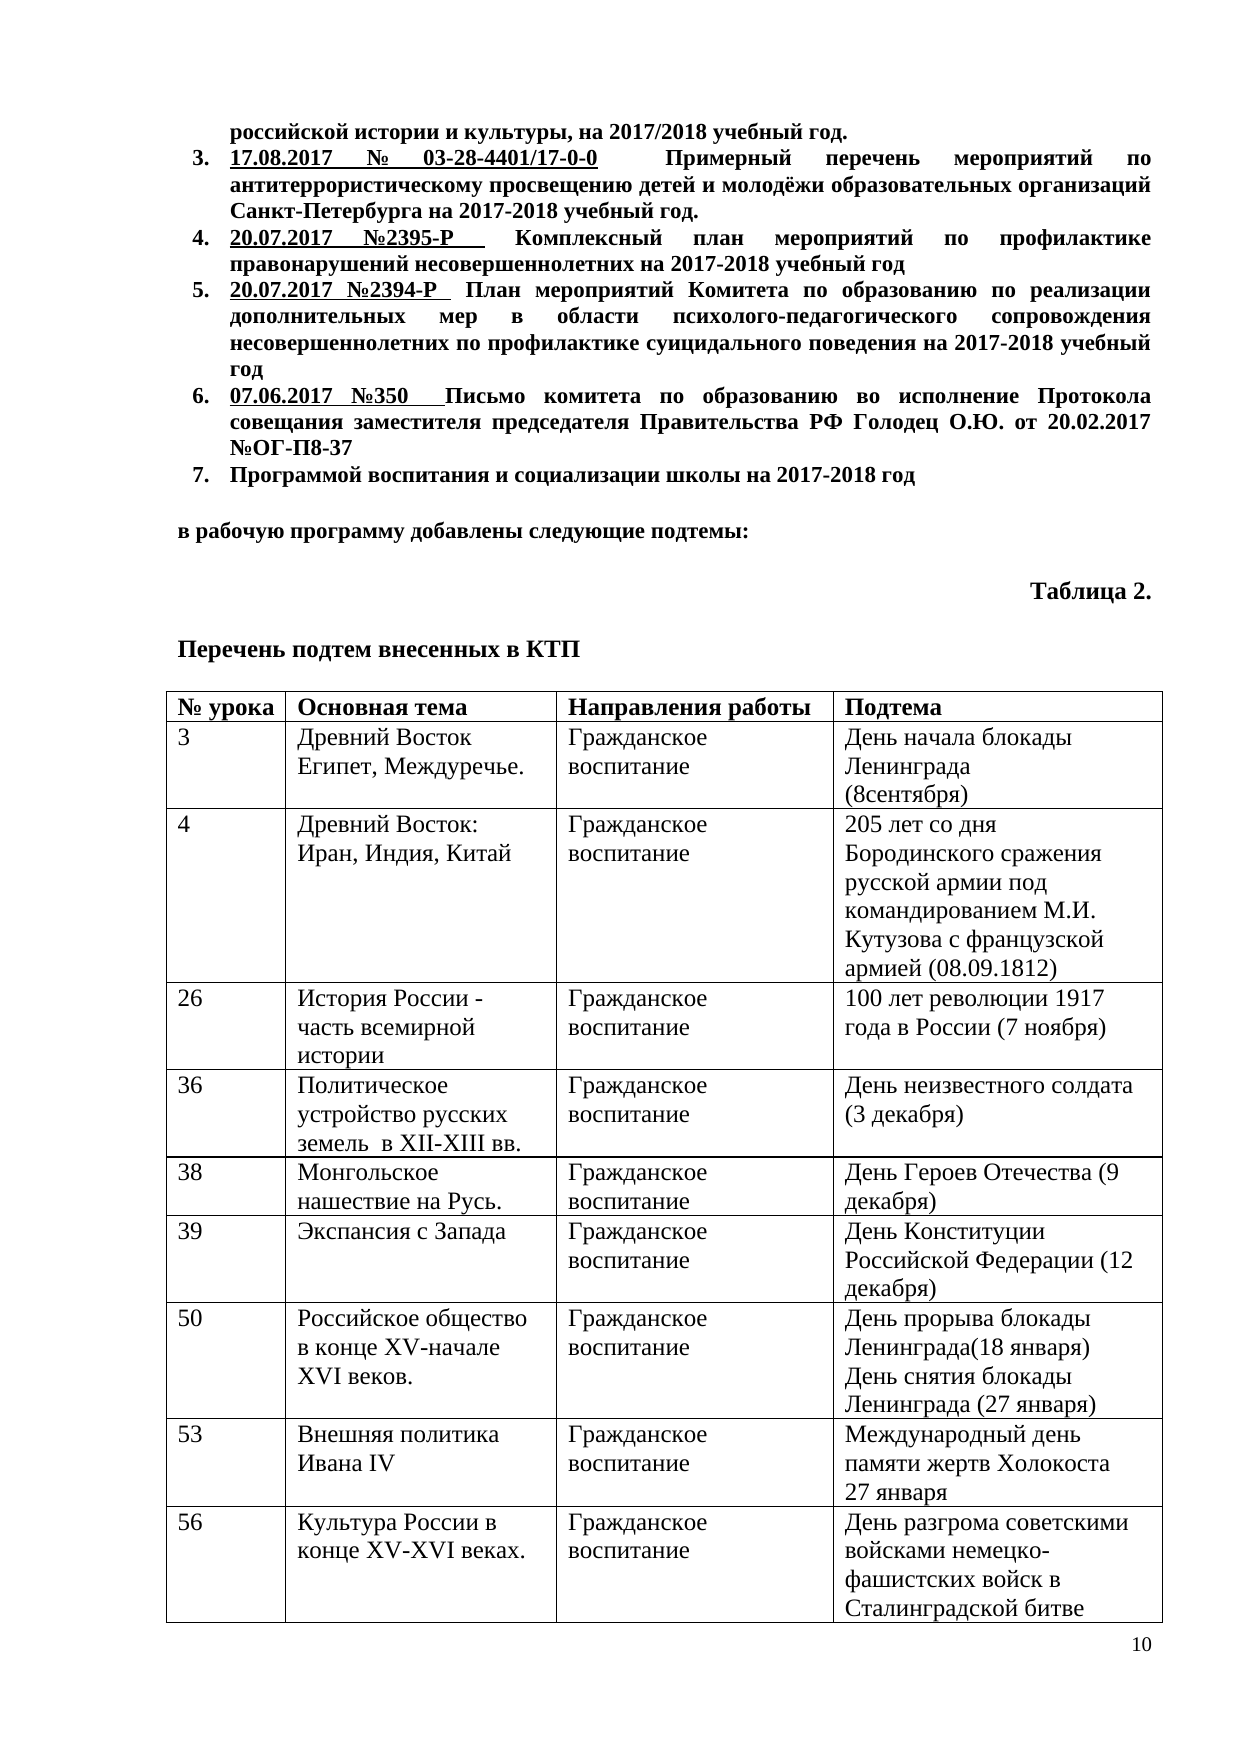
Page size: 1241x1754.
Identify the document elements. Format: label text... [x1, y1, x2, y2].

list 20.07.2017 №2395-Р Комплексный план мероприятий по профилактике правонарушений несовершеннолетних на 2017-2018 учебный год [192, 223, 1152, 276]
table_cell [557, 1507, 833, 1622]
table_cell Древний Восток: Иран, Индия, Китай [286, 809, 556, 982]
table_cell День начала блокады Ленинграда (8сентября) [834, 722, 1162, 808]
table_cell Внешняя политика Ивана IV [286, 1419, 556, 1506]
text Перечень подтем внесенных в КТП [177, 634, 1152, 662]
table_cell Гражданское воспитание [557, 809, 833, 982]
table_cell Гражданское воспитание [557, 1216, 833, 1302]
list 17.08.2017 № 03-28-4401/17-0-0 Примерный перечень мероприятий по антитеррористическому просвещению детей и молодёжи образовательных организаций Санкт-Петербурга на 2017-2018 учебный год. [192, 144, 1152, 223]
table_cell День неизвестного солдата (3 декабря) [834, 1070, 1162, 1156]
table_cell Гражданское воспитание [557, 722, 833, 808]
table_cell 26 [167, 983, 285, 1069]
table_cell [286, 1507, 556, 1622]
text Таблица 2. [177, 576, 1152, 605]
table_header № урока [167, 692, 285, 721]
table_cell Древний Восток Египет, Междуречье. [286, 722, 556, 808]
table_cell День прорыва блокады Ленинграда(18 января) День снятия блокады Ленинграда (27 января) [834, 1303, 1162, 1418]
table_cell Международный день памяти жертв Холокоста 27 января [834, 1419, 1162, 1506]
table_cell 38 [167, 1158, 285, 1215]
table_cell Монгольское нашествие на Русь. [286, 1158, 556, 1215]
table_cell Российское общество в конце XV-начале XVI веков. [286, 1303, 556, 1418]
table_cell 100 лет революции 1917 года в России (7 ноября) [834, 983, 1162, 1069]
table_header Подтема [834, 692, 1162, 721]
table_cell 56 [167, 1507, 285, 1622]
table_cell Гражданское воспитание [557, 1158, 833, 1215]
table_cell Гражданское воспитание [557, 983, 833, 1069]
table_header Основная тема [286, 692, 556, 721]
table_cell 53 [167, 1419, 285, 1506]
table_cell День Конституции Российской Федерации (12 декабря) [834, 1216, 1162, 1302]
table_cell 39 [167, 1216, 285, 1302]
list 07.06.2017 №350 Письмо комитета по образованию во исполнение Протокола совещания заместителя председателя Правительства РФ Голодец О.Ю. от 20.02.2017 №ОГ-П8-37 [192, 382, 1152, 461]
table_cell История России - часть всемирной истории [286, 983, 556, 1069]
list 20.07.2017 №2394-Р План мероприятий Комитета по образованию по реализации дополнительных мер в области психолого-педагогического сопровождения несовершеннолетних по профилактике суицидального поведения на 2017-2018 учебный год [192, 276, 1152, 382]
table_cell Политическое устройство русских земель в XII-XIII вв. [286, 1070, 556, 1156]
table_cell День Героев Отечества (9 декабря) [834, 1158, 1162, 1215]
table_cell 50 [167, 1303, 285, 1418]
table_cell Гражданское воспитание [557, 1070, 833, 1156]
text в рабочую программу добавлены следующие подтемы: [177, 517, 1152, 544]
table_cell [834, 1507, 1162, 1622]
table_cell 4 [167, 809, 285, 982]
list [192, 118, 1152, 144]
list Программой воспитания и социализации школы на 2017-2018 год [192, 461, 1152, 487]
table_header Направления работы [557, 692, 833, 721]
table_cell Гражданское воспитание [557, 1419, 833, 1506]
table_cell Экспансия с Запада [286, 1216, 556, 1302]
table_cell 3 [167, 722, 285, 808]
table_cell 205 лет со дня Бородинского сражения русской армии под командированием М.И. Кутузова с французской армией (08.09.1812) [834, 809, 1162, 982]
table_cell Гражданское воспитание [557, 1303, 833, 1418]
table_cell 36 [167, 1070, 285, 1156]
